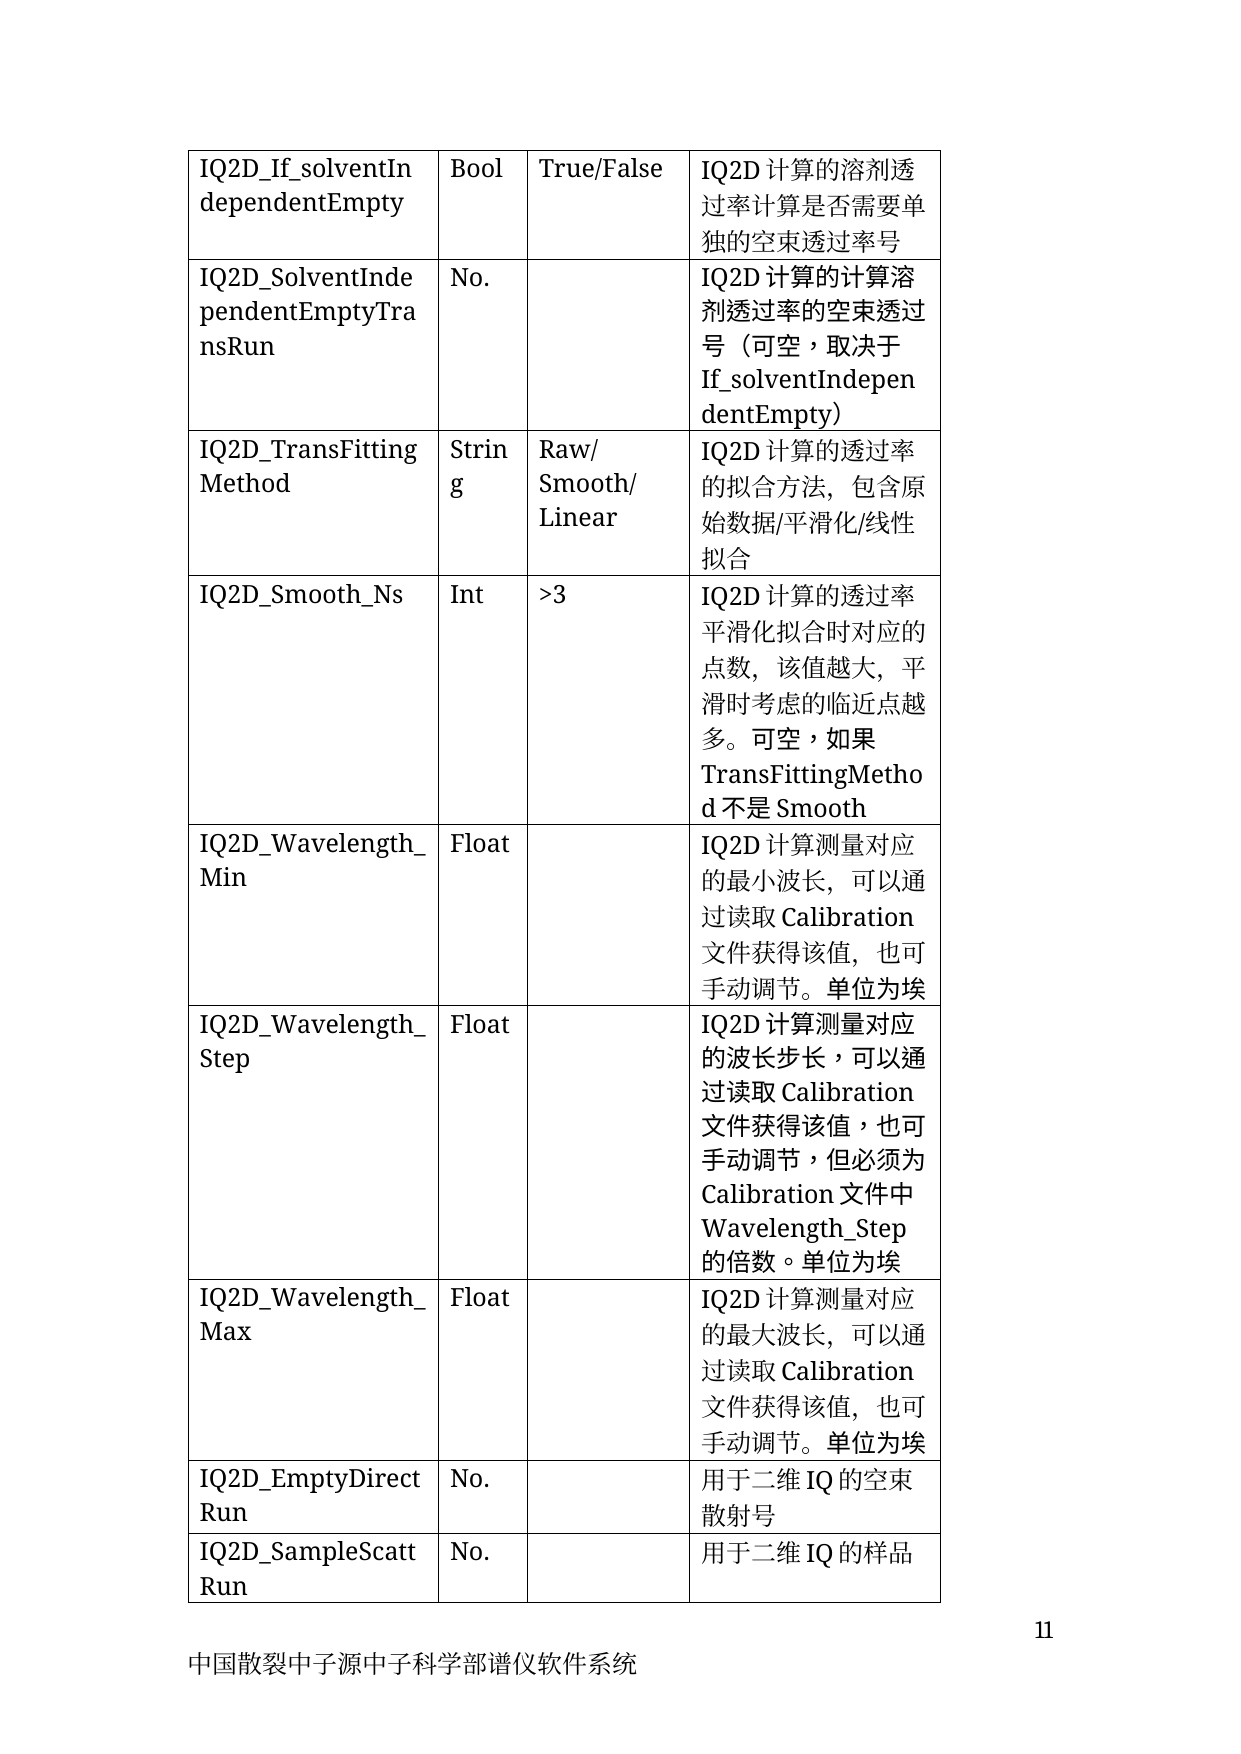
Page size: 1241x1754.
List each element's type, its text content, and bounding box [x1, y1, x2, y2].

table_cell IQ2D_If_solventIndependentEmpty [189, 151, 438, 259]
table_cell [528, 260, 689, 430]
table_cell IQ2D计算的透过率平滑化拟合时对应的点数，该值越大，平滑时考虑的临近点越多。可空，如果TransFittingMethod不是Smooth [690, 576, 940, 824]
table_cell Raw/Smooth/Linear [528, 431, 689, 575]
table_cell True/False [528, 151, 689, 259]
table_cell IQ2D计算测量对应的最大波长，可以通过读取Calibration文件获得该值，也可手动调节。单位为埃 [690, 1280, 940, 1460]
table_cell Float [439, 825, 527, 1005]
table_cell [528, 1006, 689, 1279]
table_cell IQ2D计算测量对应的最小波长，可以通过读取Calibration文件获得该值，也可手动调节。单位为埃 [690, 825, 940, 1005]
table_cell IQ2D_Wavelength_Max [189, 1280, 438, 1460]
table_cell IQ2D_SolventIndependentEmptyTransRun [189, 260, 438, 430]
table_cell String [439, 431, 527, 575]
table_cell IQ2D_SampleScattRun [189, 1534, 438, 1602]
table_cell 用于二维IQ的样品散射号 [690, 1534, 940, 1602]
table_cell Float [439, 1280, 527, 1460]
table_cell IQ2D计算的计算溶剂透过率的空束透过号（可空，取决于If_solventIndependentEmpty） [690, 260, 940, 430]
table_cell IQ2D计算的溶剂透过率计算是否需要单独的空束透过率号 [690, 151, 940, 259]
table_cell Bool [439, 151, 527, 259]
table_cell [528, 1534, 689, 1602]
table_cell IQ2D_Smooth_Ns [189, 576, 438, 824]
table_cell 用于二维IQ的空束散射号 [690, 1461, 940, 1533]
table_cell IQ2D_Wavelength_Min [189, 825, 438, 1005]
table_cell [528, 1461, 689, 1533]
table_cell IQ2D_Wavelength_Step [189, 1006, 438, 1279]
table_cell No. [439, 1534, 527, 1602]
table_cell Float [439, 1006, 527, 1279]
table_cell IQ2D计算的透过率的拟合方法，包含原始数据/平滑化/线性拟合 [690, 431, 940, 575]
table_cell [528, 1280, 689, 1460]
table_cell IQ2D计算测量对应的波长步长，可以通过读取Calibration文件获得该值，也可手动调节，但必须为Calibration文件中Wavelength_Step的倍数。单位为埃 [690, 1006, 940, 1279]
table_cell >3 [528, 576, 689, 824]
table_cell IQ2D_TransFittingMethod [189, 431, 438, 575]
table_cell No. [439, 260, 527, 430]
table_cell [528, 825, 689, 1005]
table_cell IQ2D_EmptyDirectRun [189, 1461, 438, 1533]
table_cell No. [439, 1461, 527, 1533]
table_cell Int [439, 576, 527, 824]
